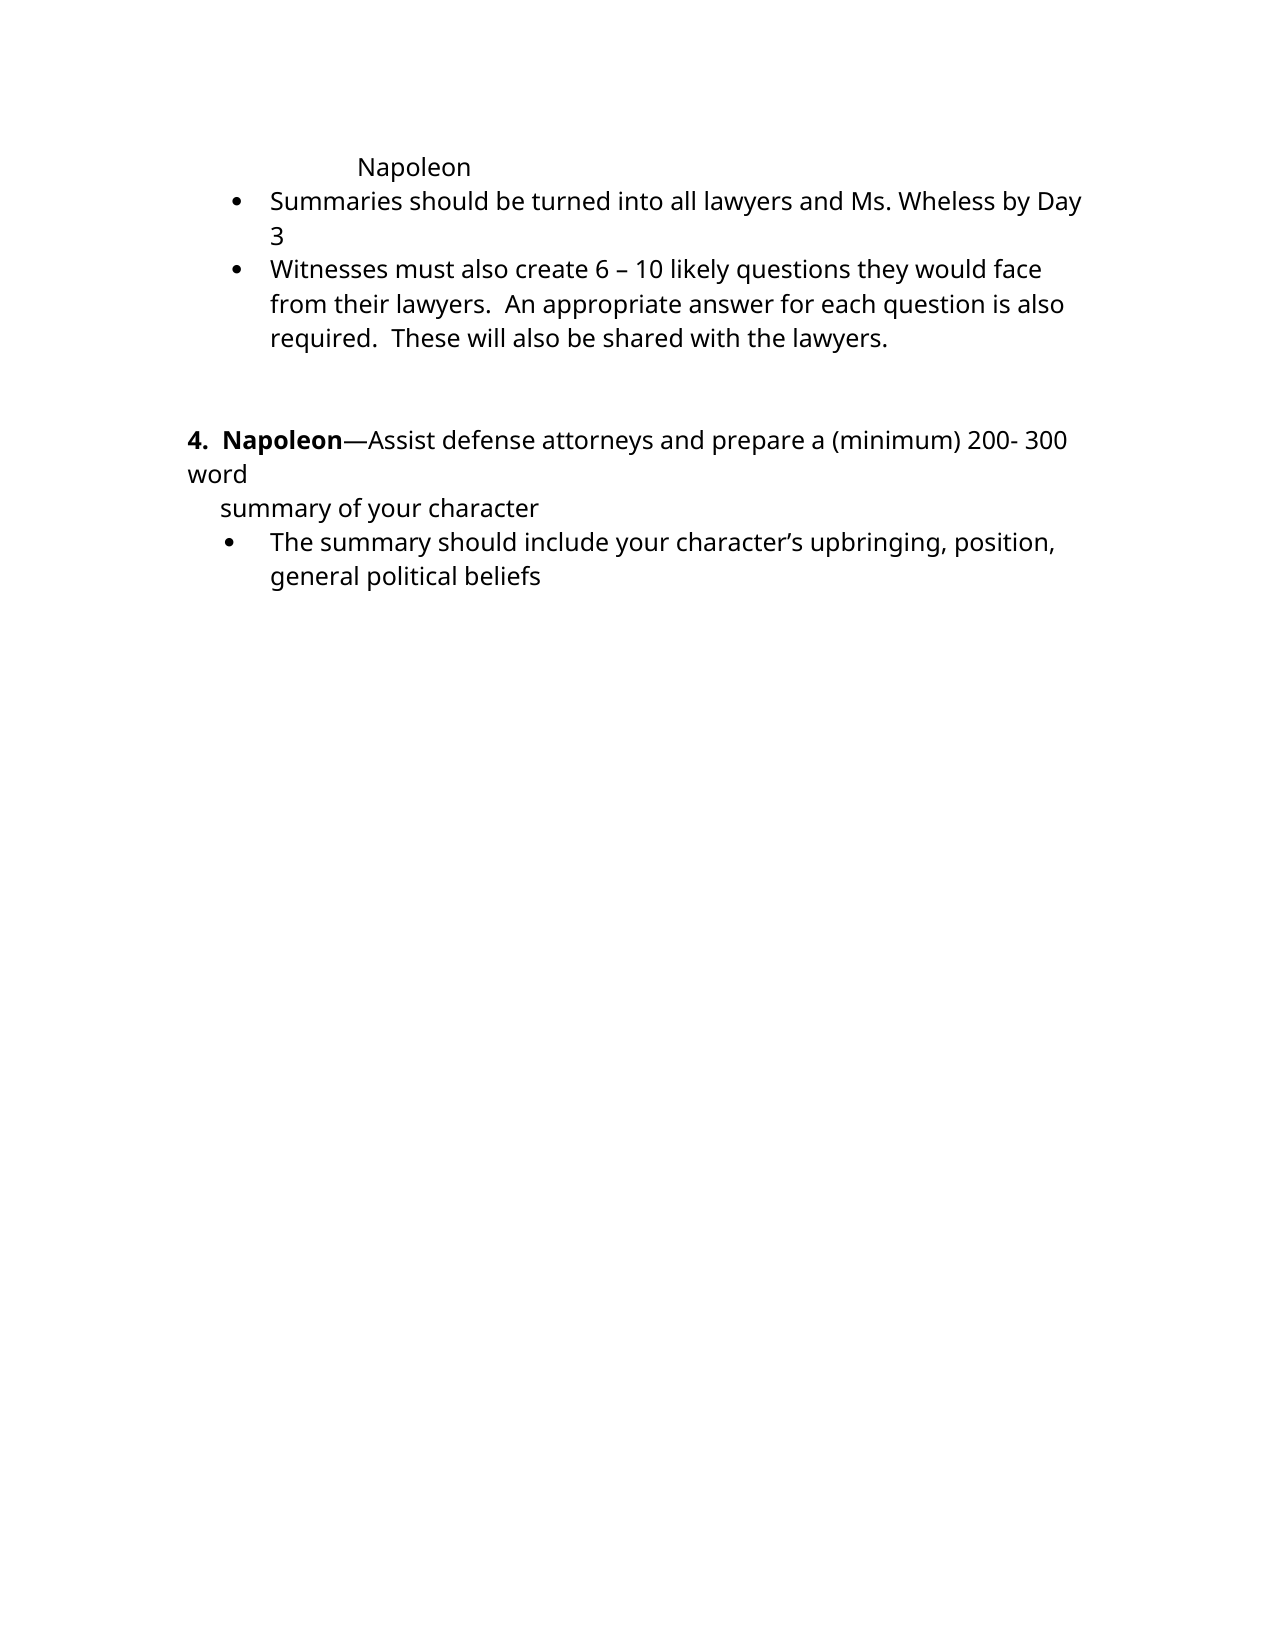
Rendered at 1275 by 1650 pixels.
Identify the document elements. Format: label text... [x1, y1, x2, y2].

text summary of your character [187, 491, 1087, 525]
list Summaries should be turned into all lawyers and Ms. Wheless by Day 3 [232, 184, 1087, 252]
text 4. Napoleon—Assist defense attorneys and prepare a (minimum) 200- 300 word [187, 422, 1087, 491]
text Napoleon [337, 150, 1087, 184]
list The summary should include your character’s upbringing, position, general political beliefs [225, 525, 1087, 593]
list Witnesses must also create 6 – 10 likely questions they would face from their lawyers. An appropriate answer for each question is also required. These will also be shared with the lawyers. [232, 252, 1087, 354]
